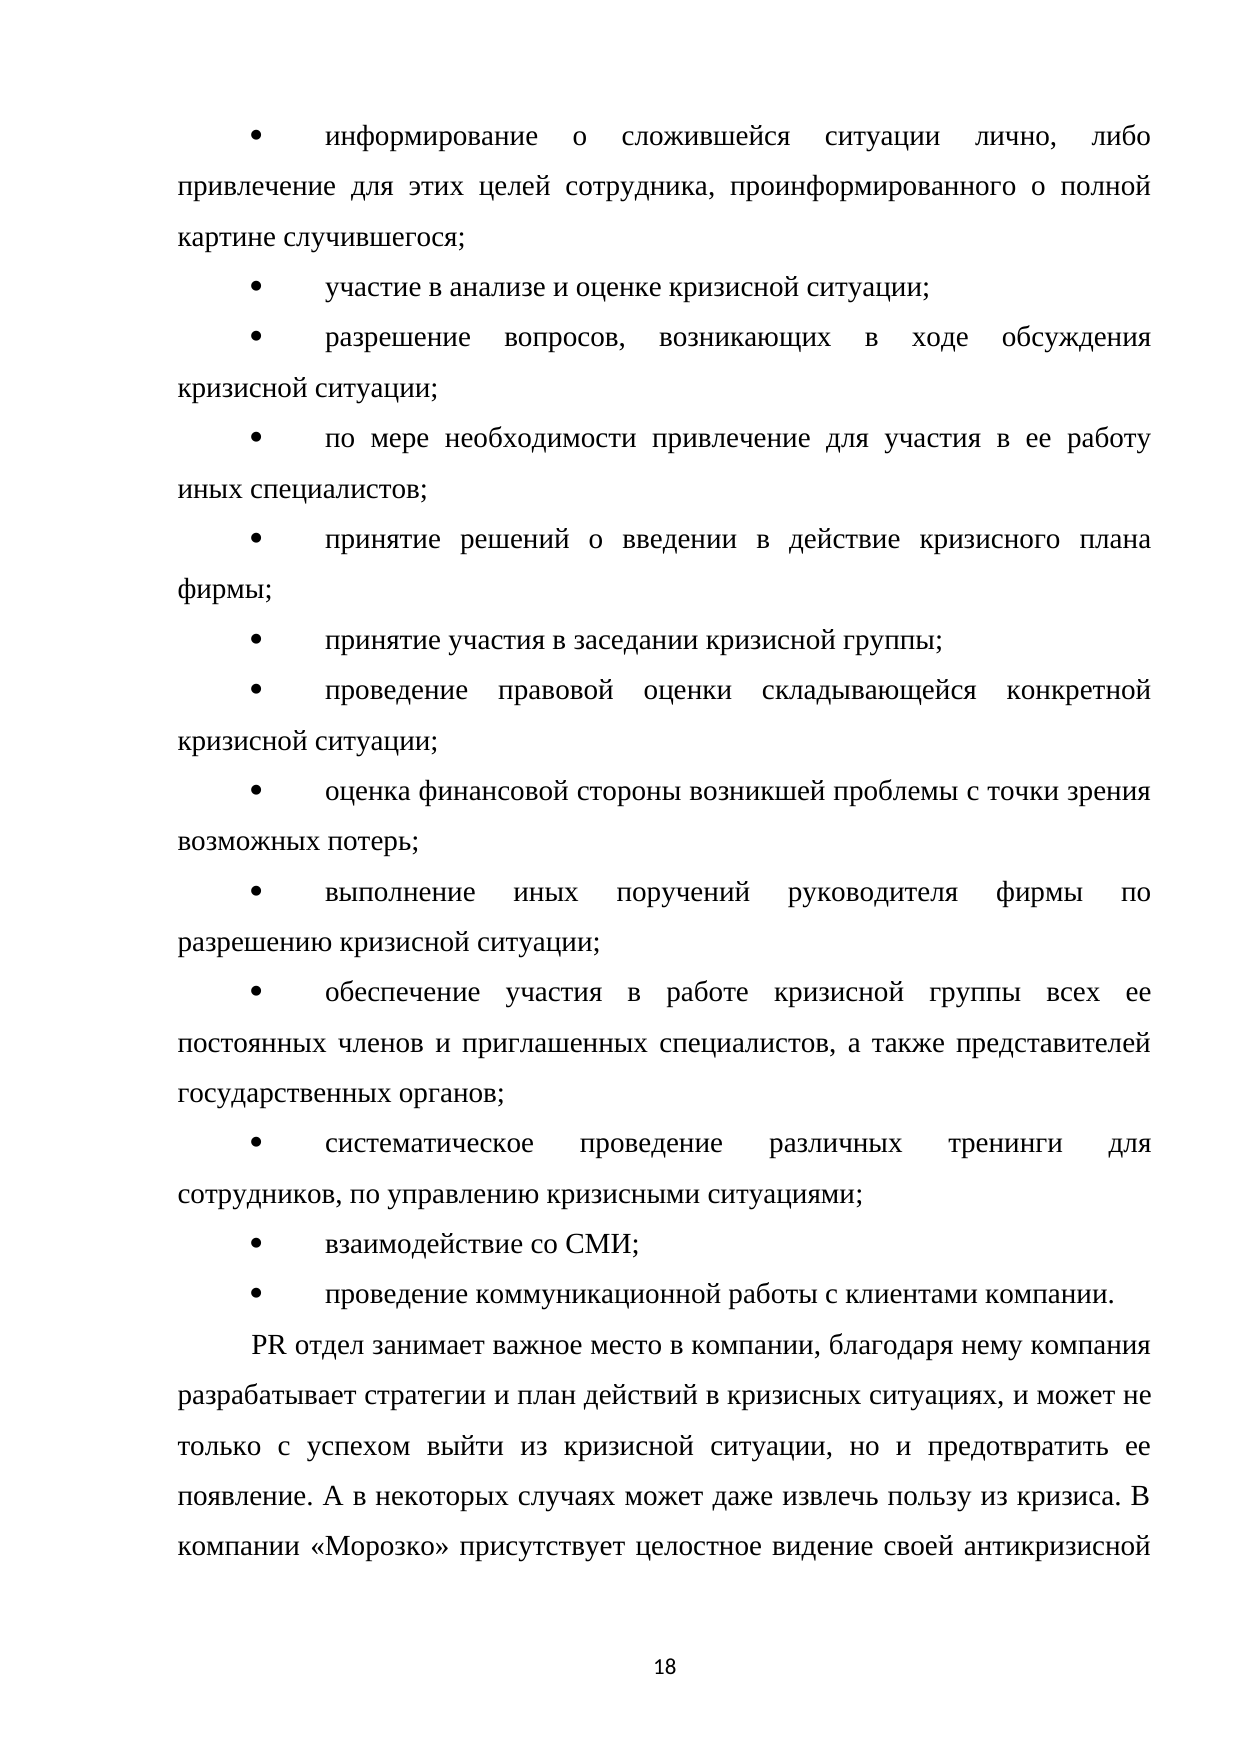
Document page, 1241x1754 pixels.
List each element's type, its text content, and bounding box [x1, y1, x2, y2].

list проведение коммуникационной работы с клиентами компании. [177, 1277, 1152, 1310]
list взаимодействие со СМИ; [177, 1226, 1152, 1260]
list систематическое проведение различных тренинги для сотрудников, по управлению кризисными ситуациями; [177, 1125, 1152, 1209]
list информирование о сложившейся ситуации лично, либо привлечение для этих целей сотрудника, проинформированного о полной картине случившегося; [177, 118, 1152, 252]
list принятие участия в заседании кризисной группы; [177, 622, 1152, 655]
list участие в анализе и оценке кризисной ситуации; [177, 269, 1152, 303]
list по мере необходимости привлечение для участия в ее работу иных специалистов; [177, 420, 1152, 504]
list принятие решений о введении в действие кризисного плана фирмы; [177, 521, 1152, 605]
list оценка финансовой стороны возникшей проблемы с точки зрения возможных потерь; [177, 773, 1152, 857]
list проведение правовой оценки складывающейся конкретной кризисной ситуации; [177, 672, 1152, 756]
list обеспечение участия в работе кризисной группы всех ее постоянных членов и приглашенных специалистов, а также представителей государственных органов; [177, 974, 1152, 1109]
list выполнение иных поручений руководителя фирмы по разрешению кризисной ситуации; [177, 874, 1152, 958]
list разрешение вопросов, возникающих в ходе обсуждения кризисной ситуации; [177, 319, 1152, 403]
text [177, 1327, 1152, 1562]
